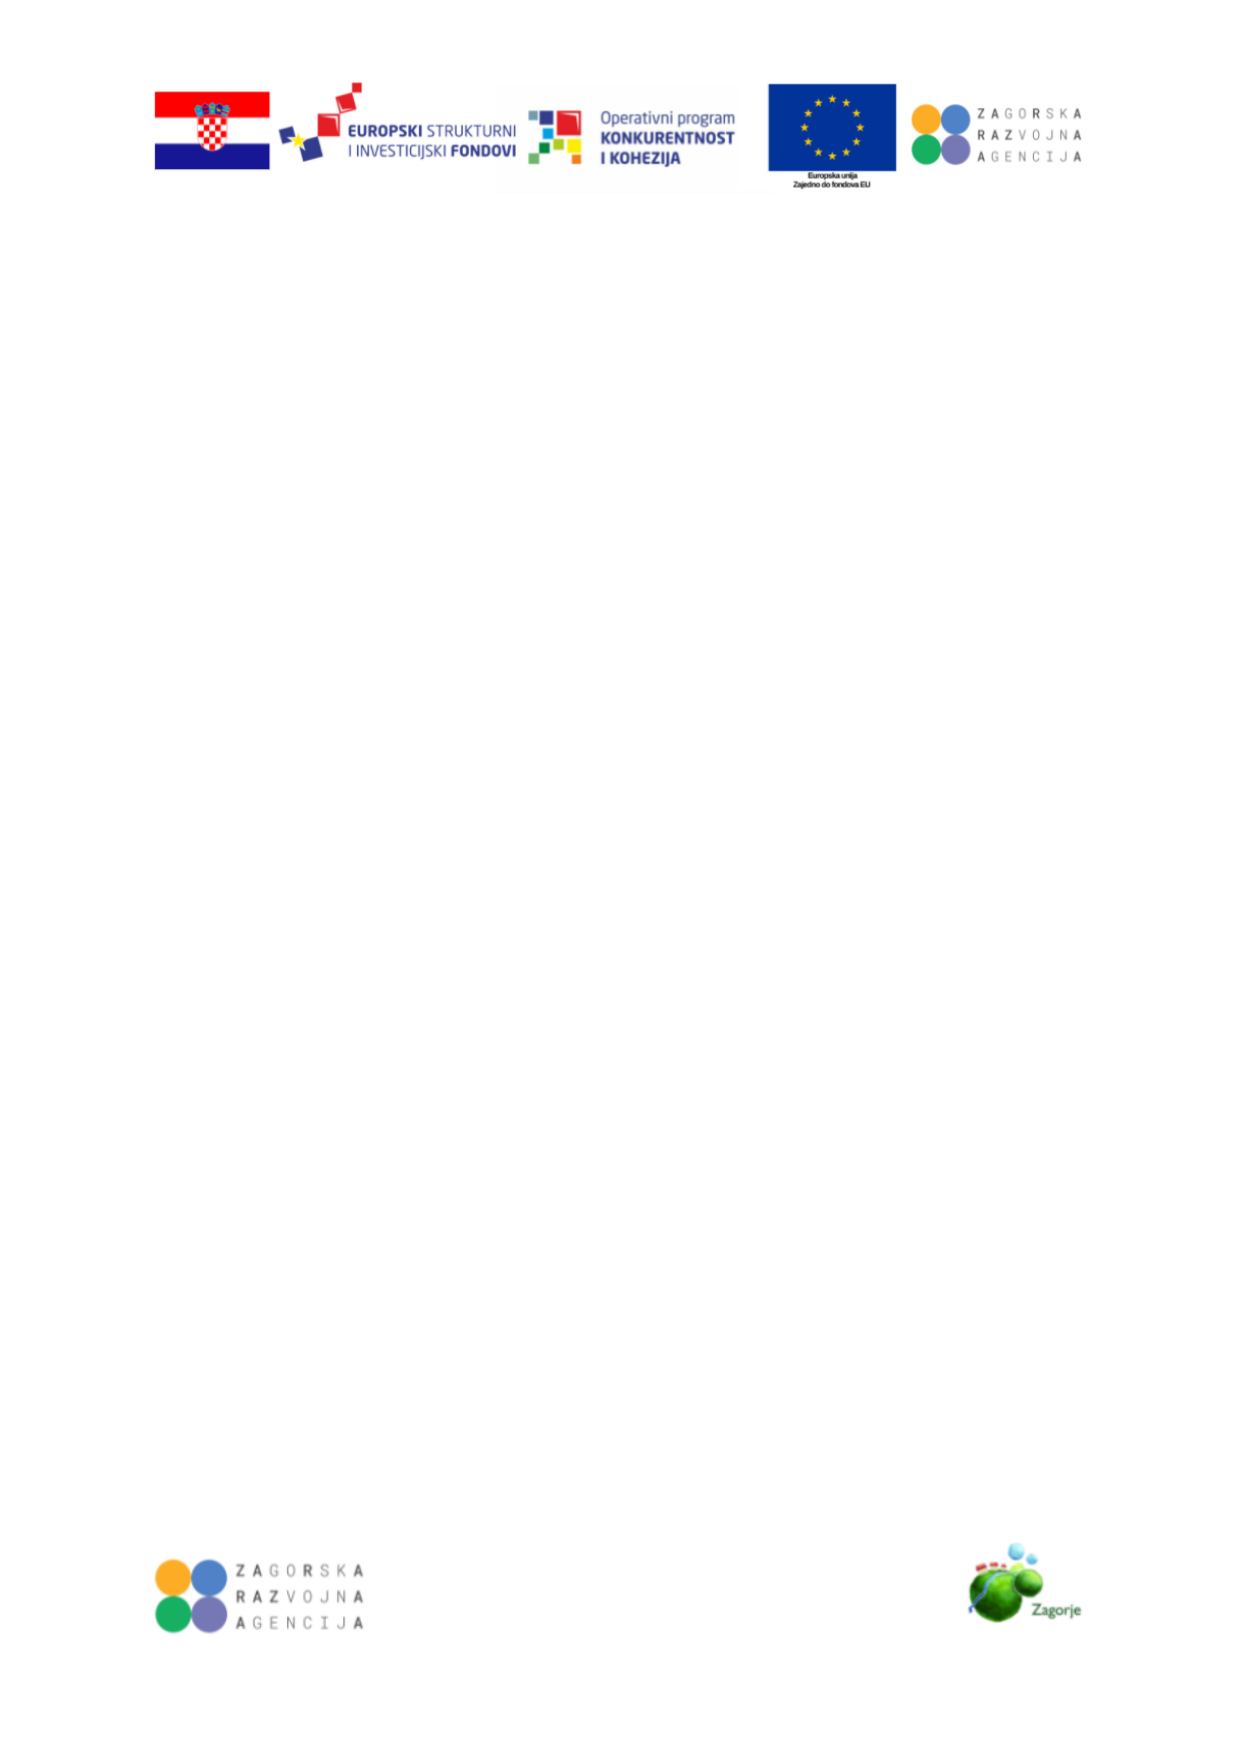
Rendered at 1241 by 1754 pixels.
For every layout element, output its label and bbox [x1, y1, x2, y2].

picture [150, 75, 1091, 194]
picture [150, 1526, 1091, 1640]
